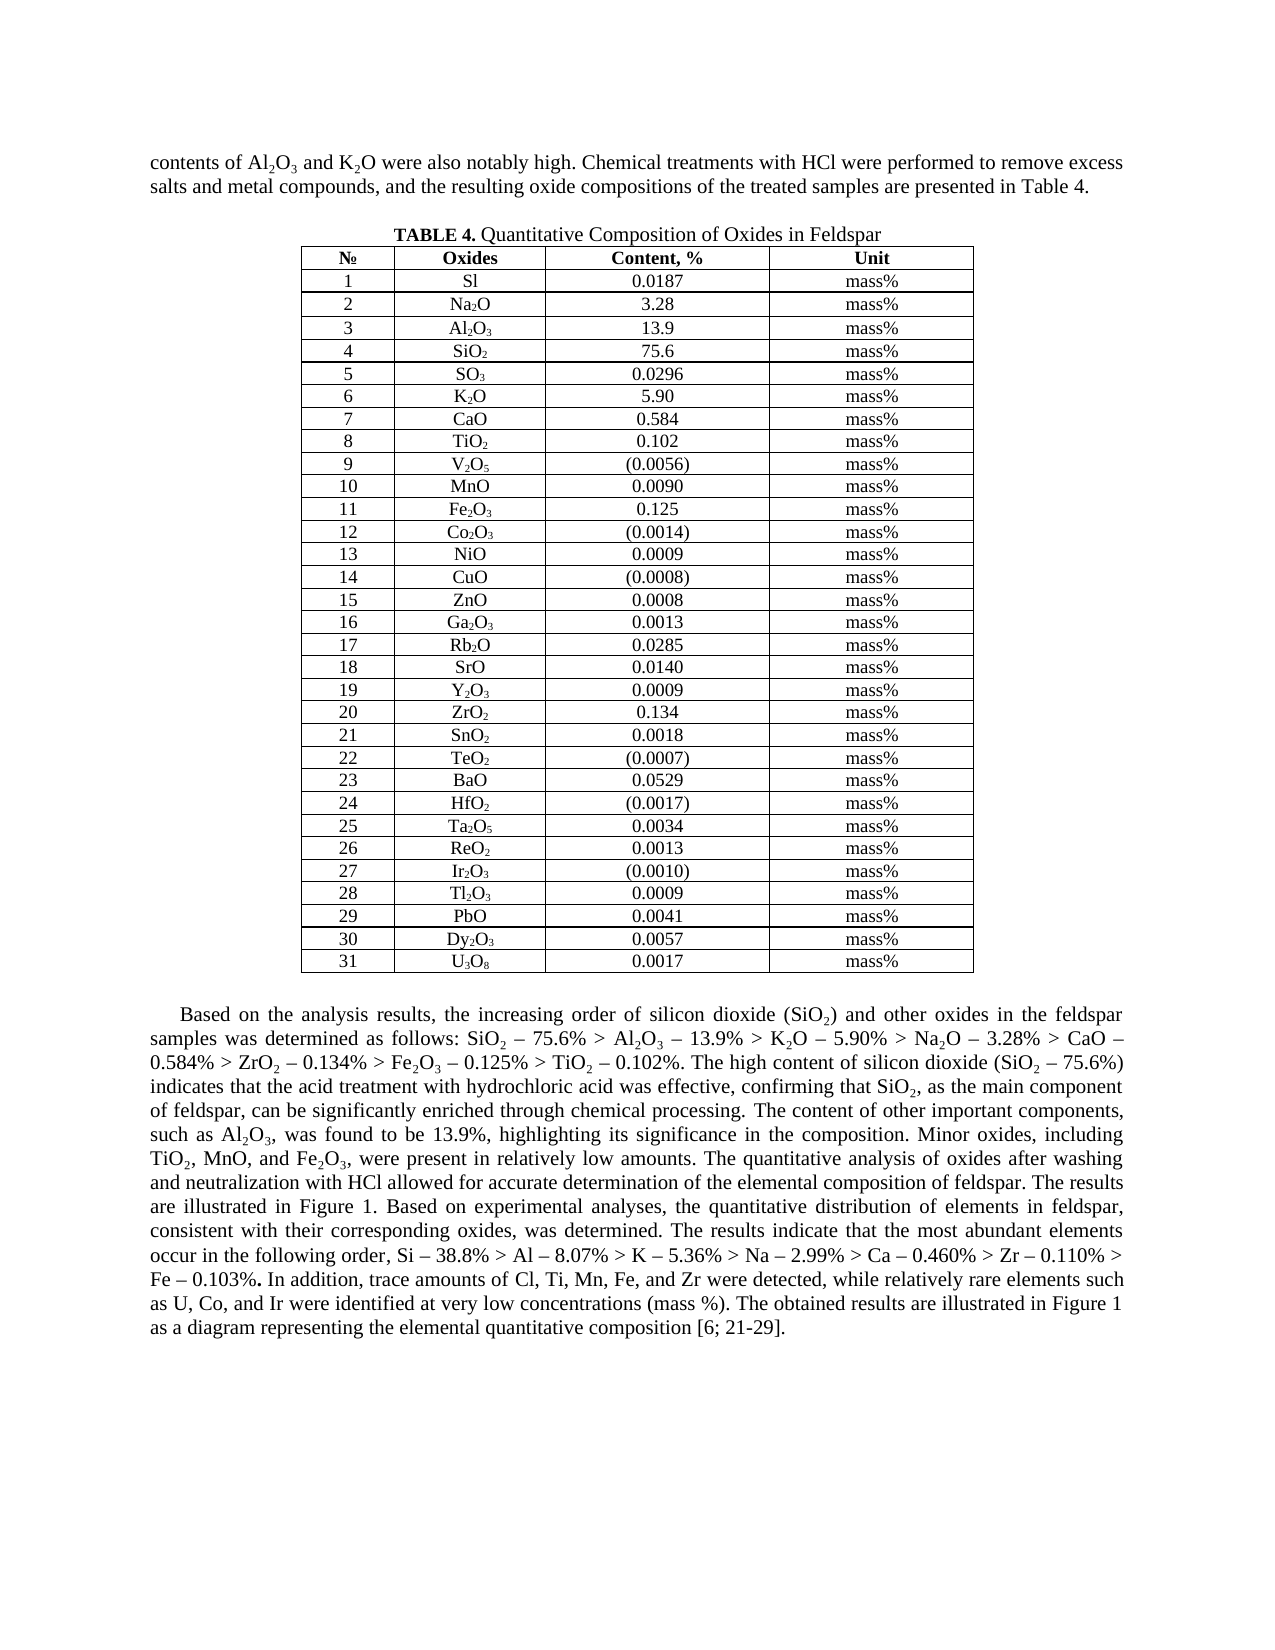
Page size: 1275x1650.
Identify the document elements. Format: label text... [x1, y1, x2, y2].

table_cell Fe2O3 [395, 498, 545, 519]
table_cell ReO2 [395, 837, 545, 859]
table_cell V2O5 [395, 453, 545, 474]
table_header Oxides [395, 247, 545, 269]
table_cell Rb2O [395, 634, 545, 655]
table_cell 0.102 [546, 430, 769, 452]
table_cell 13 [302, 543, 394, 565]
table_cell 25 [302, 815, 394, 836]
table_cell (0.0010) [546, 860, 769, 881]
table_cell 3.28 [546, 293, 769, 316]
table_cell ZnO [395, 589, 545, 610]
table_cell 0.0034 [546, 815, 769, 836]
table_cell 14 [302, 566, 394, 587]
table_cell 0.0013 [546, 837, 769, 859]
table_cell (0.0007) [546, 747, 769, 768]
table_cell mass% [770, 430, 973, 452]
table_cell MnO [395, 475, 545, 497]
table_cell 29 [302, 905, 394, 926]
table_cell 0.134 [546, 701, 769, 723]
table_cell 11 [302, 498, 394, 519]
text TABLE 4. Quantitative Composition of Oxides in Feldspar [150, 222, 1125, 246]
table_cell 7 [302, 408, 394, 429]
table_cell 0.0009 [546, 543, 769, 565]
table_cell mass% [770, 363, 973, 384]
table_cell 12 [302, 521, 394, 542]
table_cell mass% [770, 928, 973, 949]
text Based on the analysis results, the increasing order of silicon dioxide (SiO₂) and other oxides in the feldspar samples was determined as follows: SiO₂ – 75.6% > Al₂O₃ – 13.9% > K₂O – 5.90% > Na₂O – 3.28% > CaO – 0.584% > ZrO₂ – 0.134% > Fe₂O₃ – 0.125% > TiO₂ – 0.102%. The high content of silicon dioxide (SiO₂ – 75.6%) indicates that the acid treatment with hydrochloric acid was effective, confirming that SiO₂, as the main component of feldspar, can be significantly enriched through chemical processing. The content of other important components, such as Al₂O₃, was found to be 13.9%, highlighting its significance in the composition. Minor oxides, including TiO₂, MnO, and Fe₂O₃, were present in relatively low amounts. The quantitative analysis of oxides after washing and neutralization with HCl allowed for accurate determination of the elemental composition of feldspar. The results are illustrated in Figure 1. Based on experimental analyses, the quantitative distribution of elements in feldspar, consistent with their corresponding oxides, was determined. The results indicate that the most abundant elements occur in the following order, Si – 38.8% > Al – 8.07% > K – 5.36% > Na – 2.99% > Ca – 0.460% > Zr – 0.110% > Fe – 0.103%. In addition, trace amounts of Cl, Ti, Mn, Fe, and Zr were detected, while relatively rare elements such as U, Co, and Ir were identified at very low concentrations (mass %). The obtained results are illustrated in Figure 1 as a diagram representing the elemental quantitative composition [6; 21-29]. [150, 1002, 1125, 1339]
table_cell mass% [770, 385, 973, 407]
table_cell mass% [770, 521, 973, 542]
table_cell mass% [770, 882, 973, 904]
table_cell (0.0008) [546, 566, 769, 587]
table_cell 17 [302, 634, 394, 655]
table_cell CaO [395, 408, 545, 429]
table_cell 19 [302, 679, 394, 700]
table_cell HfO2 [395, 792, 545, 813]
table_cell 26 [302, 837, 394, 859]
table_cell (0.0056) [546, 453, 769, 474]
table_cell SnO2 [395, 724, 545, 746]
table_cell 3 [302, 317, 394, 339]
table_cell mass% [770, 769, 973, 791]
table_cell 0.0009 [546, 882, 769, 904]
table_cell 0.0140 [546, 656, 769, 678]
table_cell 75.6 [546, 340, 769, 361]
table_cell 22 [302, 747, 394, 768]
table_cell mass% [770, 408, 973, 429]
table_cell 31 [302, 950, 394, 972]
table_cell TeO2 [395, 747, 545, 768]
table_cell mass% [770, 498, 973, 519]
table_cell 0.584 [546, 408, 769, 429]
table_cell 0.0529 [546, 769, 769, 791]
table_cell Dy2O3 [395, 928, 545, 949]
table_cell Sl [395, 270, 545, 291]
table_cell mass% [770, 611, 973, 633]
table_cell mass% [770, 679, 973, 700]
table_cell Ir2O3 [395, 860, 545, 881]
table_cell 23 [302, 769, 394, 791]
table_cell 28 [302, 882, 394, 904]
table_cell 21 [302, 724, 394, 746]
table_cell 15 [302, 589, 394, 610]
table_cell mass% [770, 340, 973, 361]
table_cell 5.90 [546, 385, 769, 407]
table_cell Tl2O3 [395, 882, 545, 904]
table_cell SiO2 [395, 340, 545, 361]
table_cell Na2O [395, 293, 545, 316]
table_cell 8 [302, 430, 394, 452]
table_cell 24 [302, 792, 394, 813]
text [150, 150, 1125, 198]
table_cell Al2O3 [395, 317, 545, 339]
table_cell 13.9 [546, 317, 769, 339]
table_cell 0.0013 [546, 611, 769, 633]
table_cell 0.0041 [546, 905, 769, 926]
table_cell mass% [770, 701, 973, 723]
table_cell NiO [395, 543, 545, 565]
table_cell mass% [770, 589, 973, 610]
table_cell 0.0187 [546, 270, 769, 291]
table_cell 4 [302, 340, 394, 361]
table_cell 5 [302, 363, 394, 384]
table_cell 0.0008 [546, 589, 769, 610]
table_cell mass% [770, 293, 973, 316]
table_header № [302, 247, 394, 269]
table_cell 0.0018 [546, 724, 769, 746]
table_cell 6 [302, 385, 394, 407]
table_cell 0.125 [546, 498, 769, 519]
table_cell 1 [302, 270, 394, 291]
table_cell mass% [770, 747, 973, 768]
table_cell mass% [770, 724, 973, 746]
table_cell 0.0090 [546, 475, 769, 497]
table_cell U3O8 [395, 950, 545, 972]
table_header Unit [770, 247, 973, 269]
table_cell Ga2O3 [395, 611, 545, 633]
table_cell (0.0017) [546, 792, 769, 813]
table_cell 18 [302, 656, 394, 678]
table_cell mass% [770, 837, 973, 859]
table_cell BaO [395, 769, 545, 791]
table_cell 16 [302, 611, 394, 633]
table_cell mass% [770, 475, 973, 497]
table_cell mass% [770, 317, 973, 339]
table_cell mass% [770, 656, 973, 678]
table_cell mass% [770, 815, 973, 836]
table_cell CuO [395, 566, 545, 587]
table_cell mass% [770, 566, 973, 587]
table_cell 2 [302, 293, 394, 316]
table_cell 0.0285 [546, 634, 769, 655]
table_cell (0.0014) [546, 521, 769, 542]
table_cell 0.0009 [546, 679, 769, 700]
table_cell 30 [302, 928, 394, 949]
table_cell Ta2O5 [395, 815, 545, 836]
table_cell mass% [770, 860, 973, 881]
table_cell mass% [770, 543, 973, 565]
table_header Content, % [546, 247, 769, 269]
table_cell mass% [770, 792, 973, 813]
table_cell 27 [302, 860, 394, 881]
table_cell ZrO2 [395, 701, 545, 723]
table_cell mass% [770, 905, 973, 926]
table_cell 0.0296 [546, 363, 769, 384]
table_cell 0.0057 [546, 928, 769, 949]
table_cell mass% [770, 453, 973, 474]
table_cell Co2O3 [395, 521, 545, 542]
table_cell TiO2 [395, 430, 545, 452]
table_cell mass% [770, 950, 973, 972]
table_cell 20 [302, 701, 394, 723]
table_cell Y2O3 [395, 679, 545, 700]
table_cell 0.0017 [546, 950, 769, 972]
table_cell mass% [770, 634, 973, 655]
table_cell 10 [302, 475, 394, 497]
table_cell 9 [302, 453, 394, 474]
table_cell K2O [395, 385, 545, 407]
table_cell SO3 [395, 363, 545, 384]
table_cell PbO [395, 905, 545, 926]
table_cell mass% [770, 270, 973, 291]
table_cell SrO [395, 656, 545, 678]
